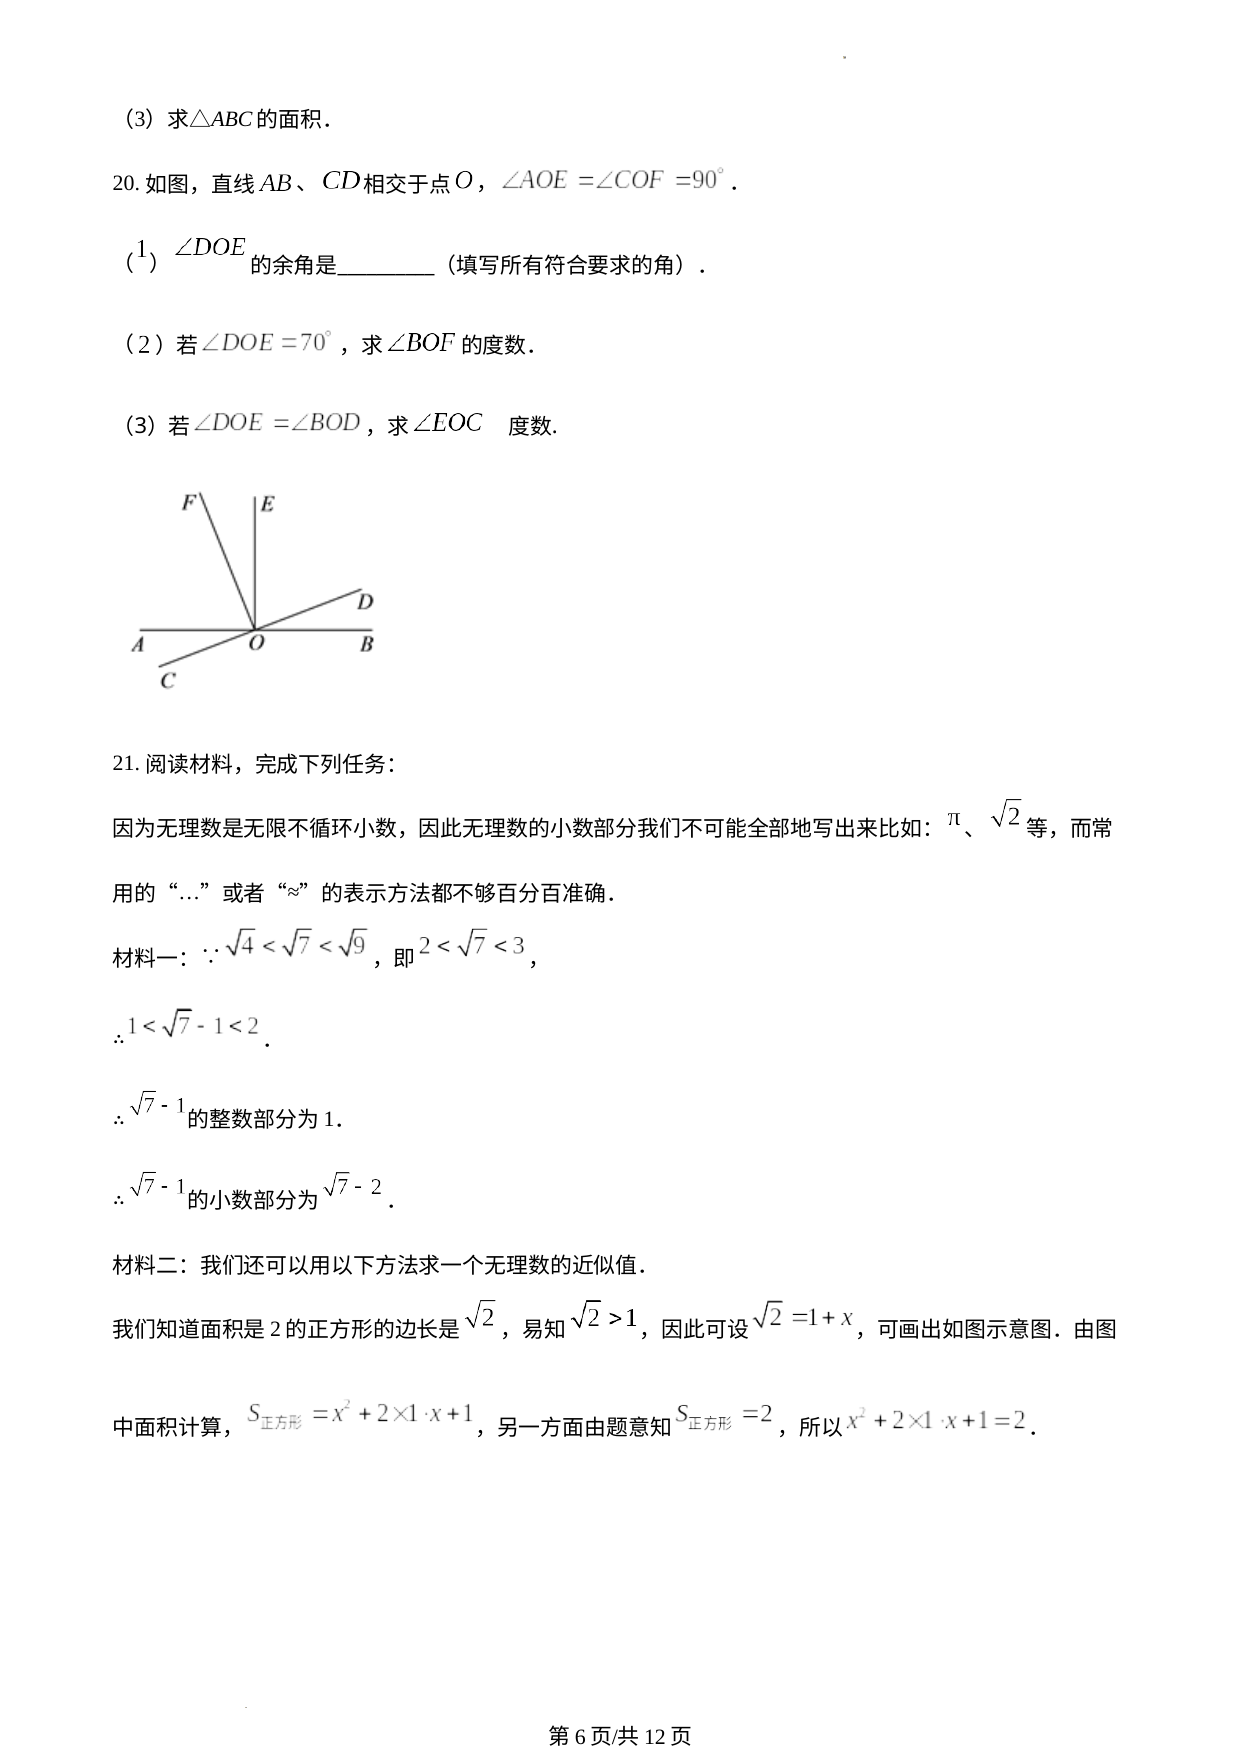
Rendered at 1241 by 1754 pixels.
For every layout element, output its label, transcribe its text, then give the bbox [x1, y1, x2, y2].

text （3）求△ABC的面积． [112, 102, 1128, 134]
picture [112, 473, 394, 710]
text ∴的整数部分为1． [112, 1086, 1128, 1151]
text 我们知道面积是2的正方形的边长是，易知，因此可设，可画出如图示意图．由图中面积计算，，另一方面由题意知，所以． [112, 1296, 1128, 1458]
text （3）若，求度数. [112, 393, 1128, 458]
text 20. 如图，直线、相交于点，． [112, 150, 1128, 215]
text （）的余角是__________（填写所有符合要求的角）． [112, 231, 1128, 296]
text 因为无理数是无限不循环小数，因此无理数的小数部分我们不可能全部地写出来比如：、等，而常用的“…”或者“≈”的表示方法都不够百分百准确． [112, 794, 1128, 908]
text 21. 阅读材料，完成下列任务： [112, 746, 1128, 779]
text ∴． [112, 1005, 1128, 1070]
text 材料一：∵，即， [112, 924, 1128, 989]
text 材料二：我们还可以用以下方法求一个无理数的近似值． [112, 1247, 1128, 1280]
text ∴的小数部分为． [112, 1167, 1128, 1232]
text （）若，求的度数． [112, 312, 1128, 377]
